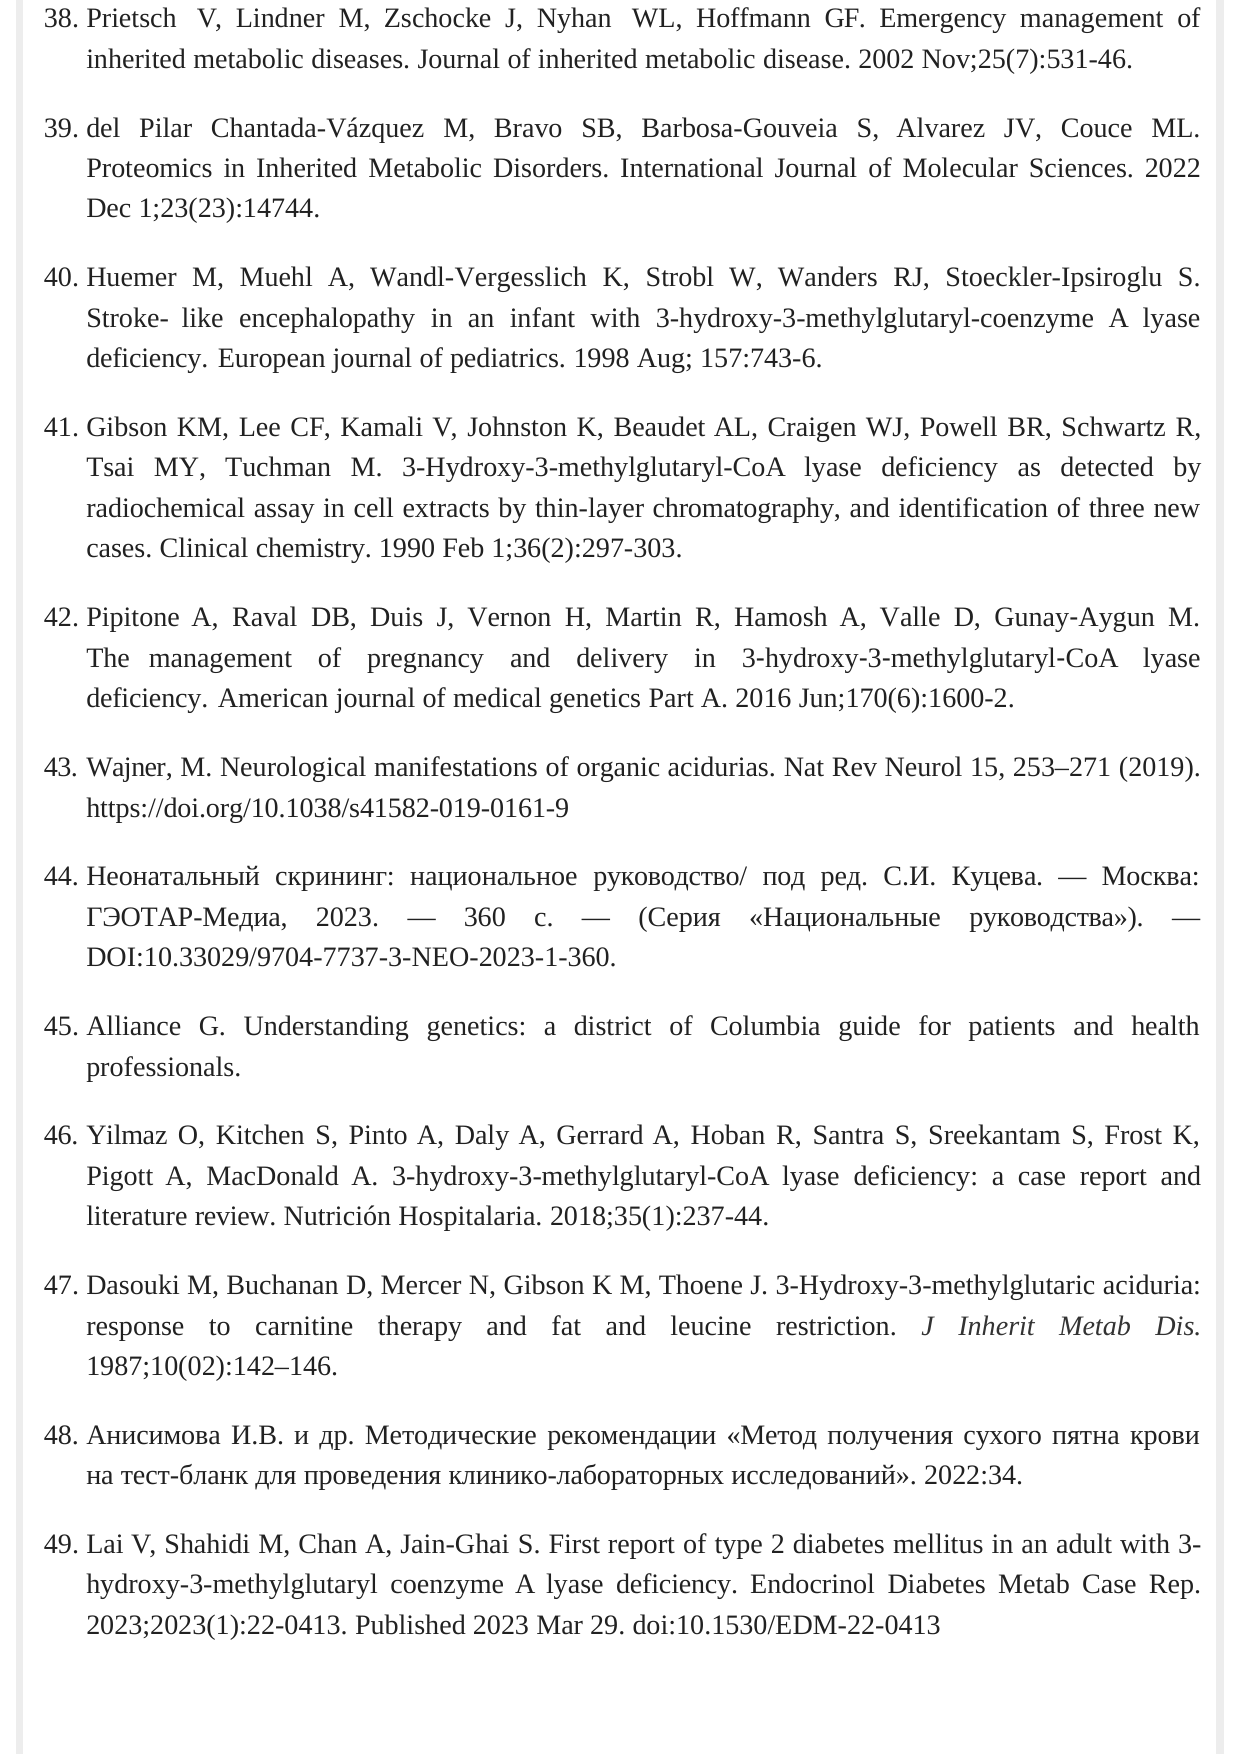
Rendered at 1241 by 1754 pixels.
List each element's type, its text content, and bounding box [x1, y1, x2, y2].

list del Pilar Chantada-Vázquez M, Bravo SB, Barbosa-Gouveia S, Alvarez JV, Couce ML. Proteomics in Inherited Metabolic Disorders. International Journal of Molecular Sciences. 2022 Dec 1;23(23):14744. [44, 111, 1201, 224]
list Gibson KM, Lee CF, Kamali V, Johnston K, Beaudet AL, Craigen WJ, Powell BR, Schwartz R, Tsai MY, Tuchman M. 3-Hydroxy-3-methylglutaryl-CoA lyase deficiency as detected by radiochemical assay in cell extracts by thin-layer chromatography, and identification of three new cases. Clinical chemistry. 1990 Feb 1;36(2):297-303. [44, 410, 1201, 564]
list Prietsch V, Lindner M, Zschocke J, Nyhan WL, Hoffmann GF. Emergency management of inherited metabolic diseases. Journal of inherited metabolic disease. 2002 Nov;25(7):531-46. [44, 1, 1200, 74]
list Анисимова И.В. и др. Методические рекомендации «Метод получения сухого пятна крови на тест-бланк для проведения клинико-лабораторных исследований». 2022:34. [44, 1418, 1200, 1491]
list Wajner, M. Neurological manifestations of organic acidurias. Nat Rev Neurol 15, 253–271 (2019). https://doi.org/10.1038/s41582-019-0161-9 [44, 750, 1201, 823]
list Huemer M, Muehl A, Wandl-Vergesslich K, Strobl W, Wanders RJ, Stoeckler-Ipsiroglu S. Stroke- like encephalopathy in an infant with 3-hydroxy-3-methylglutaryl-coenzyme A lyase deficiency. European journal of pediatrics. 1998 Aug; 157:743-6. [44, 260, 1201, 374]
list Pipitone A, Raval DB, Duis J, Vernon H, Martin R, Hamosh A, Valle D, Gunay‐Aygun M. The management of pregnancy and delivery in 3‐hydroxy‐3‐methylglutaryl‐CoA lyase deficiency. American journal of medical genetics Part A. 2016 Jun;170(6):1600-2. [44, 594, 1201, 716]
list Lai V, Shahidi M, Chan A, Jain-Ghai S. First report of type 2 diabetes mellitus in an adult with 3- hydroxy-3-methylglutaryl coenzyme A lyase deficiency. Endocrinol Diabetes Metab Case Rep. 2023;2023(1):22-0413. Published 2023 Mar 29. doi:10.1530/EDM-22-0413 [44, 1527, 1201, 1640]
list Неонатальный скрининг: национальное руководство/ под ред. С.И. Куцева. — Москва: ГЭОТАР-Медиа, 2023. — 360 с. — (Серия «Национальные руководства»). — DOI:10.33029/9704-7737-3-NEO-2023-1-360. [44, 859, 1200, 973]
list Alliance G. Understanding genetics: a district of Columbia guide for patients and health professionals. [44, 1009, 1200, 1082]
list Dasouki M, Buchanan D, Mercer N, Gibson K M, Thoene J. 3-Hydroxy-3-methylglutaric aciduria: response to carnitine therapy and fat and leucine restriction. J Inherit Metab Dis. 1987;10(02):142–146. [44, 1268, 1201, 1381]
list Yilmaz O, Kitchen S, Pinto A, Daly A, Gerrard A, Hoban R, Santra S, Sreekantam S, Frost K, Pigott A, MacDonald A. 3-hydroxy-3-methylglutaryl-CoA lyase deficiency: a case report and literature review. Nutrición Hospitalaria. 2018;35(1):237-44. [44, 1118, 1201, 1232]
